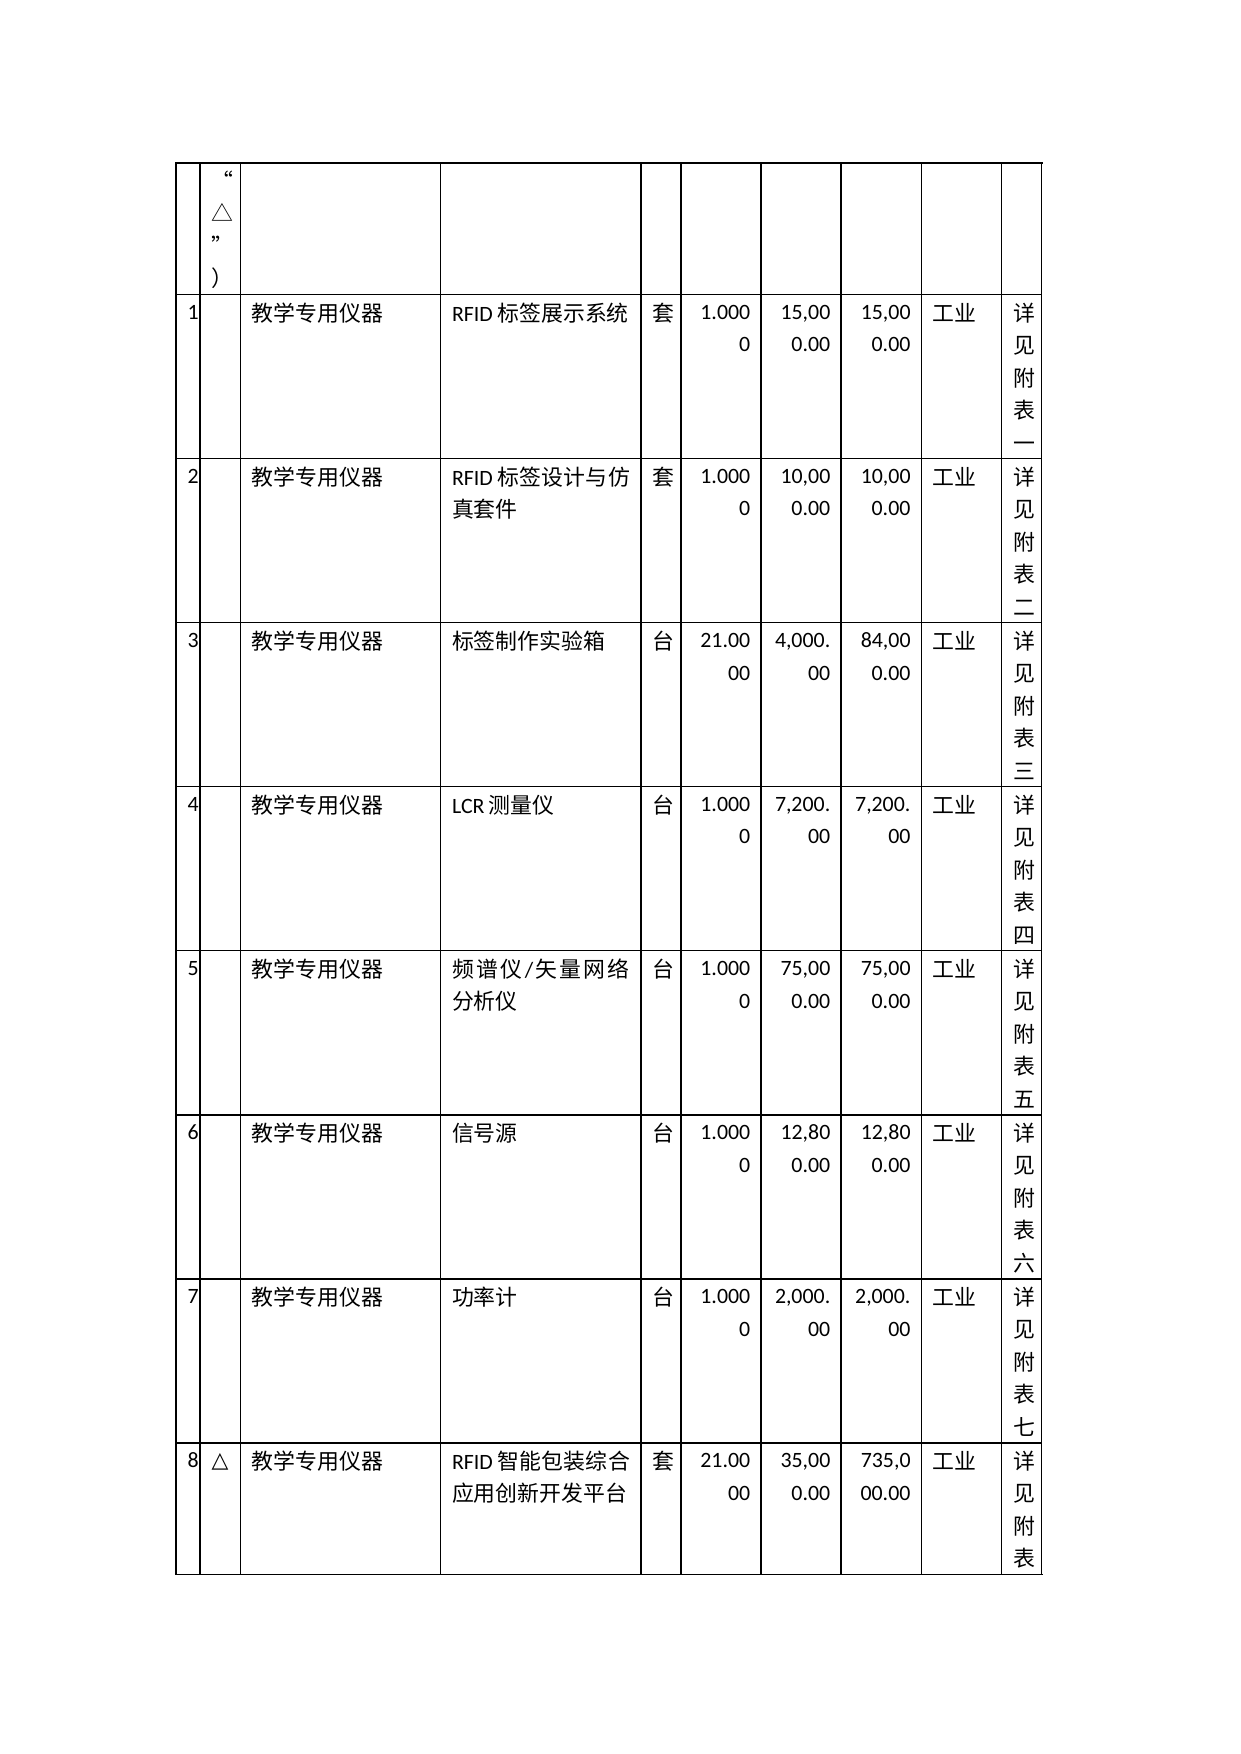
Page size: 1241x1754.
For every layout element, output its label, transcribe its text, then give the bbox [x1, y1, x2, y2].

table_cell 工业 [922, 623, 1001, 786]
table_cell 工业 [922, 295, 1001, 458]
table_cell 75,000.00 [762, 951, 840, 1114]
table_cell 教学专用仪器 [241, 295, 440, 458]
table_cell 详见附表二 [1002, 459, 1041, 622]
table_cell RFID智能包装综合应用创新开发平台 [441, 1444, 640, 1573]
table_cell 6 [177, 1116, 199, 1278]
table_cell 工业 [922, 1444, 1001, 1573]
table_cell 教学专用仪器 [241, 1280, 440, 1442]
table_cell 21.0000 [682, 623, 760, 786]
table_cell [201, 459, 240, 622]
table_cell 1.0000 [682, 1280, 760, 1442]
table_cell 频谱仪/矢量网络分析仪 [441, 951, 640, 1114]
table_cell 4 [177, 787, 199, 950]
table_cell 详见附表五 [1002, 951, 1041, 1114]
table_cell 台 [642, 787, 680, 950]
table_cell 84,000.00 [842, 623, 921, 786]
table_cell 工业 [922, 951, 1001, 1114]
table_cell [201, 1280, 240, 1442]
table_cell 详见附表一 [1002, 295, 1041, 458]
table_cell 1.0000 [682, 459, 760, 622]
table_cell 教学专用仪器 [241, 787, 440, 950]
table_header 核心产品（“△”） [201, 164, 240, 293]
table_cell RFID标签展示系统 [441, 295, 640, 458]
table_cell 教学专用仪器 [241, 623, 440, 786]
table_cell 教学专用仪器 [241, 1444, 440, 1573]
table_cell 1.0000 [682, 295, 760, 458]
table_cell 10,000.00 [842, 459, 921, 622]
table_cell 1.0000 [682, 951, 760, 1114]
table_cell 7,200.00 [842, 787, 921, 950]
table_cell RFID标签设计与仿真套件 [441, 459, 640, 622]
table_cell 详见附表四 [1002, 787, 1041, 950]
table_cell 工业 [922, 1116, 1001, 1278]
table_header 品目名称 [241, 164, 440, 293]
table_cell 套 [642, 1444, 680, 1573]
table_cell 3 [177, 623, 199, 786]
table_cell 1 [177, 295, 199, 458]
table_cell [201, 951, 240, 1114]
table_cell 教学专用仪器 [241, 459, 440, 622]
table_cell 10,000.00 [762, 459, 840, 622]
table_header 分项预算总价（元） [842, 164, 921, 293]
table_cell 工业 [922, 459, 1001, 622]
table_header 序号 [177, 164, 199, 293]
table_cell [201, 623, 240, 786]
table_cell 21.0000 [682, 1444, 760, 1573]
table_cell 详见附表三 [1002, 623, 1041, 786]
table_cell 教学专用仪器 [241, 951, 440, 1114]
table_cell 735,000.00 [842, 1444, 921, 1573]
table_cell 8 [177, 1444, 199, 1573]
table_cell 详见附表六 [1002, 1116, 1041, 1278]
table_cell 5 [177, 951, 199, 1114]
table_cell 15,000.00 [762, 295, 840, 458]
table_cell [201, 787, 240, 950]
table_cell 7 [177, 1280, 199, 1442]
table_cell 12,800.00 [842, 1116, 921, 1278]
table_cell 台 [642, 951, 680, 1114]
table_header 所属行业 [922, 164, 1001, 293]
table_cell 12,800.00 [762, 1116, 840, 1278]
table_header 单位 [642, 164, 680, 293]
table_cell 套 [642, 459, 680, 622]
table_cell 2,000.00 [842, 1280, 921, 1442]
table_cell [201, 295, 240, 458]
table_cell 台 [642, 1280, 680, 1442]
table_cell LCR测量仪 [441, 787, 640, 950]
table_header 技术要求 [1002, 164, 1041, 293]
table_cell 2,000.00 [762, 1280, 840, 1442]
table_cell 套 [642, 295, 680, 458]
table_cell 教学专用仪器 [241, 1116, 440, 1278]
table_cell 台 [642, 623, 680, 786]
table_cell 7,200.00 [762, 787, 840, 950]
table_cell 工业 [922, 787, 1001, 950]
table_cell 1.0000 [682, 787, 760, 950]
table_cell 75,000.00 [842, 951, 921, 1114]
table_cell 2 [177, 459, 199, 622]
table_cell 详见附表八 [1002, 1444, 1041, 1573]
table_header 标的名称 [441, 164, 640, 293]
table_cell [201, 1116, 240, 1278]
table_cell 工业 [922, 1280, 1001, 1442]
table_header 数量 [682, 164, 760, 293]
table_cell 详见附表七 [1002, 1280, 1041, 1442]
table_cell 信号源 [441, 1116, 640, 1278]
table_cell 台 [642, 1116, 680, 1278]
table_cell 功率计 [441, 1280, 640, 1442]
table_header 分项预算单价（元） [762, 164, 840, 293]
table_cell 1.0000 [682, 1116, 760, 1278]
table_cell 标签制作实验箱 [441, 623, 640, 786]
table_cell 15,000.00 [842, 295, 921, 458]
table_cell 4,000.00 [762, 623, 840, 786]
table_cell 35,000.00 [762, 1444, 840, 1573]
table_cell △ [201, 1444, 240, 1573]
